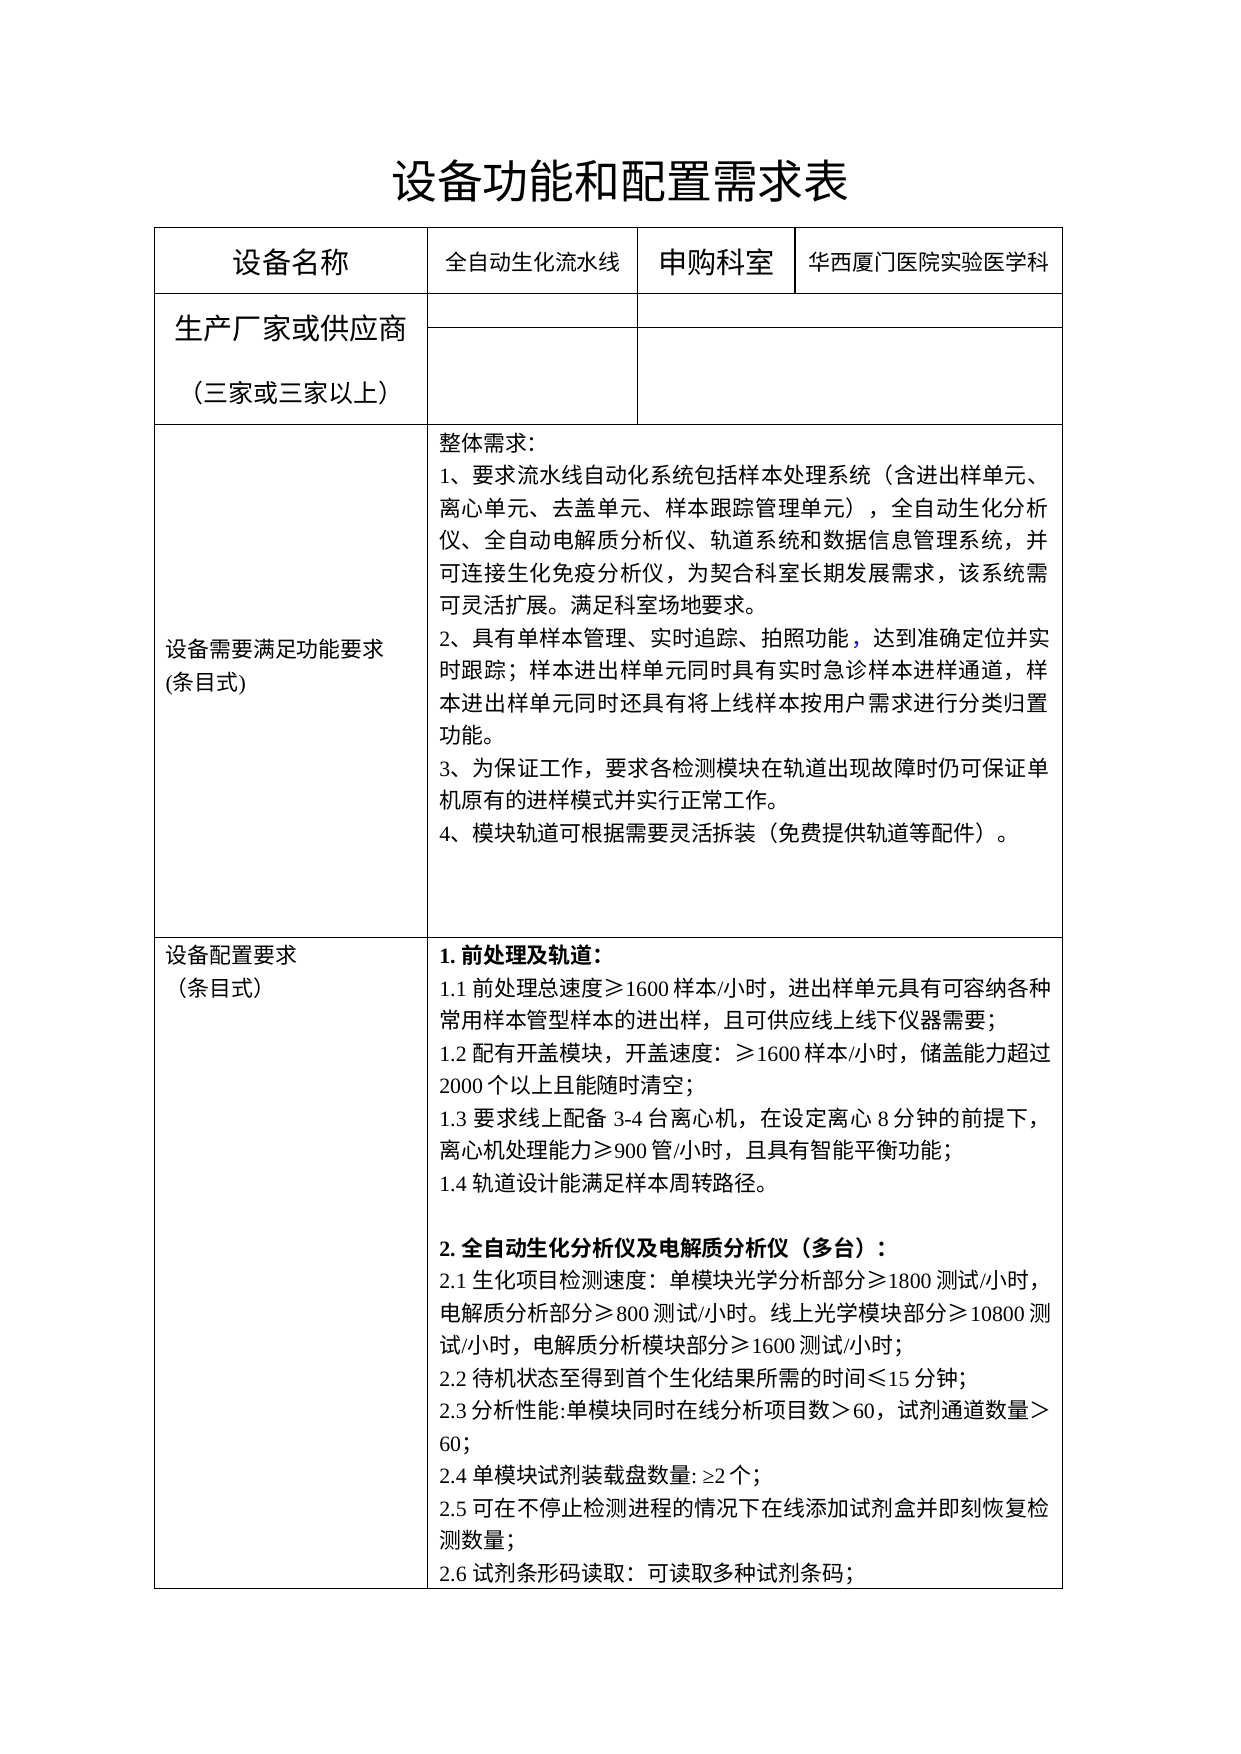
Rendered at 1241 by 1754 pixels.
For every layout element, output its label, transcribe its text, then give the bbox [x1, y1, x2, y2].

text 设备功能和配置需求表 [165, 129, 1075, 227]
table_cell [428, 938, 1062, 1588]
table_header 申购科室 [638, 228, 794, 293]
table_header 全自动生化流水线 [428, 228, 637, 293]
table_cell 整体需求： 1、要求流水线自动化系统包括样本处理系统（含进出样单元、离心单元、去盖单元、样本跟踪管理单元），全自动生化分析仪、全自动电解质分析仪、轨道系统和数据信息管理系统，并可连接生化免疫分析仪，为契合科室长期发展需求，该系统需可灵活扩展。满足科室场地要求。 2、具有单样本管理、实时追踪、拍照功能，达到准确定位并实时跟踪；样本进出样单元同时具有实时急诊样本进样通道，样本进出样单元同时还具有将上线样本按用户需求进行分类归置功能。 3、为保证工作，要求各检测模块在轨道出现故障时仍可保证单机原有的进样模式并实行正常工作。 4、模块轨道可根据需要灵活拆装（免费提供轨道等配件）。 [428, 425, 1062, 937]
table_cell [638, 328, 1062, 424]
table_cell 生产厂家或供应商 （三家或三家以上） [155, 294, 427, 424]
table_cell 设备配置要求 （条目式） [155, 938, 427, 1588]
table_cell [428, 294, 637, 327]
table_header 设备名称 [155, 228, 427, 293]
table_cell 设备需要满足功能要求 (条目式) [155, 425, 427, 937]
table_cell [638, 294, 1062, 327]
table_cell [428, 328, 637, 424]
table_header 华西厦门医院实验医学科 [796, 228, 1062, 293]
